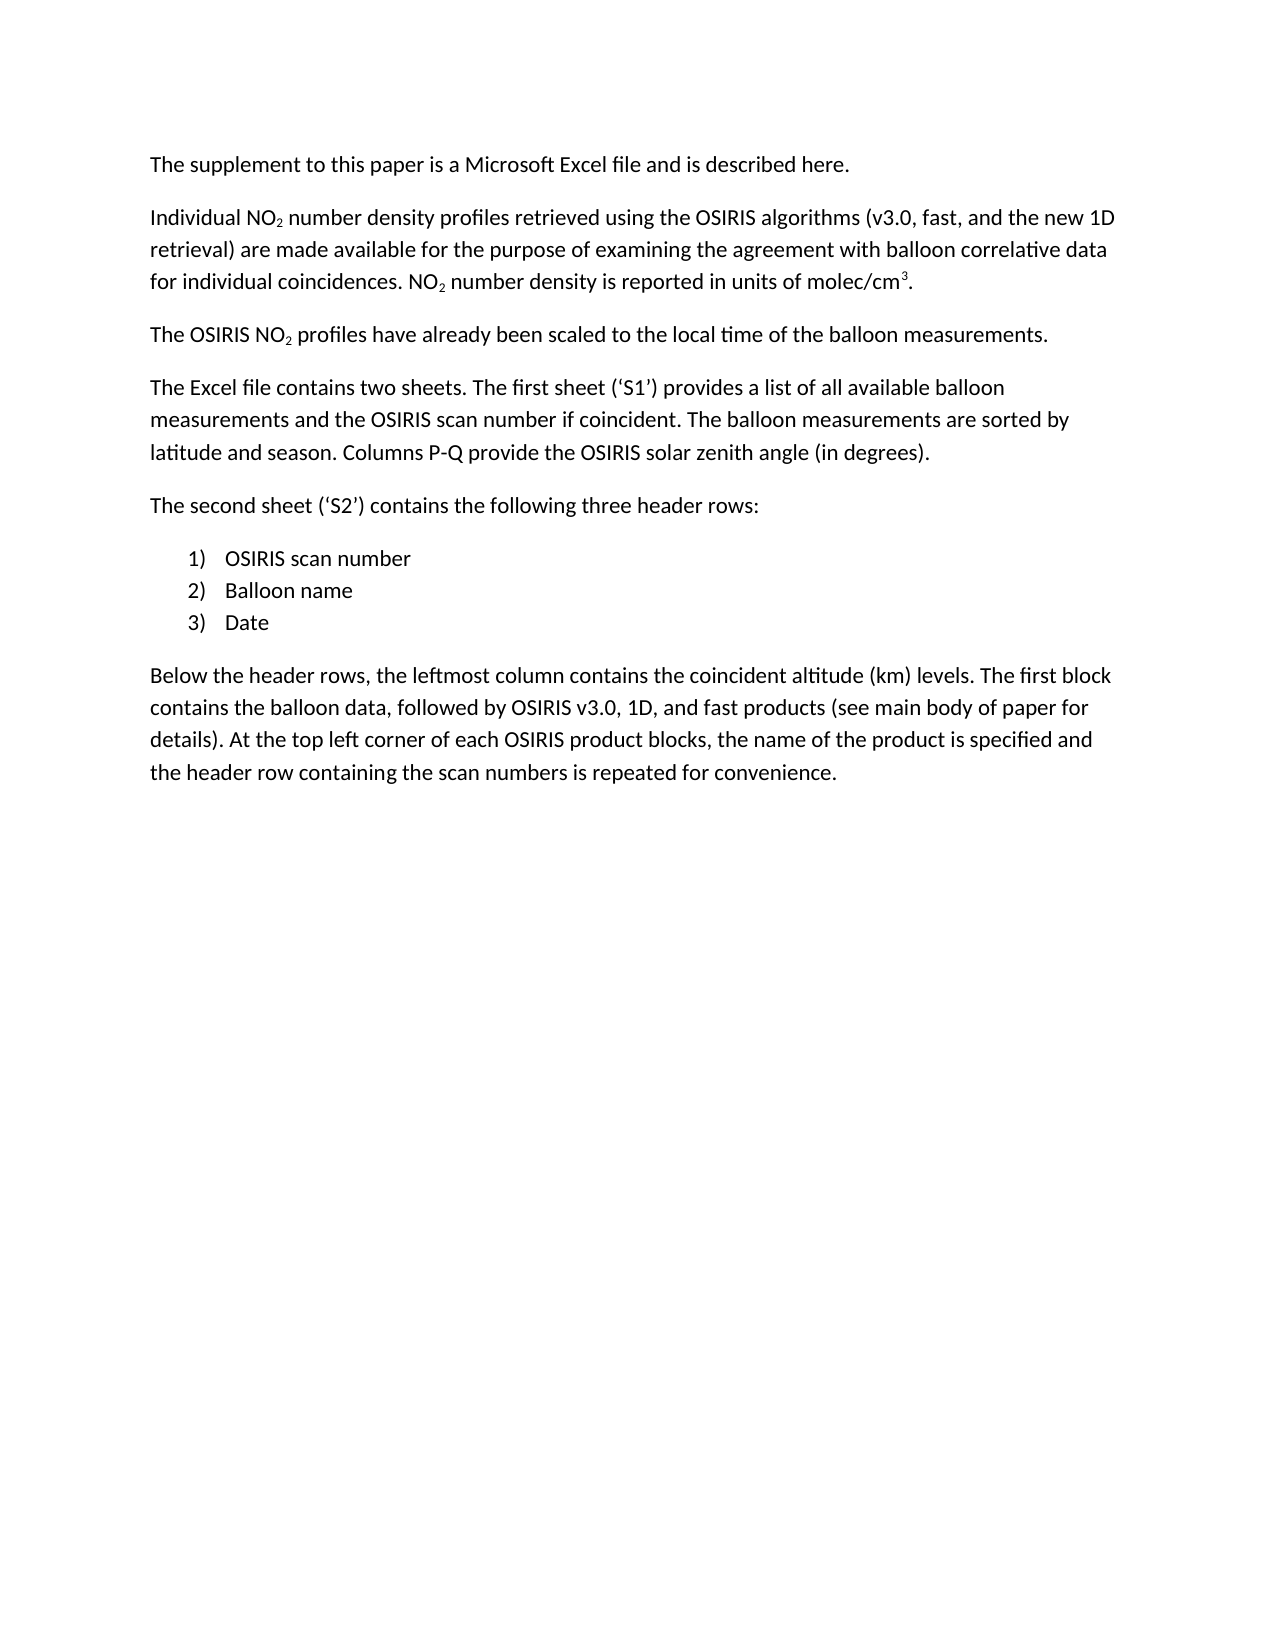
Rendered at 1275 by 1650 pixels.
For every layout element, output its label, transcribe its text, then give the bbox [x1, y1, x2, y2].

text The supplement to this paper is a Microsoft Excel file and is described here. [150, 150, 1125, 178]
list Date [187, 608, 1125, 636]
list OSIRIS scan number [187, 544, 1125, 572]
text Below the header rows, the leftmost column contains the coincident altitude (km) levels. The first block contains the balloon data, followed by OSIRIS v3.0, 1D, and fast products (see main body of paper for details). At the top left corner of each OSIRIS product blocks, the name of the product is specified and the header row containing the scan numbers is repeated for convenience. [150, 661, 1125, 786]
text The OSIRIS NO2 profiles have already been scaled to the local time of the balloon measurements. [150, 320, 1125, 348]
text The Excel file contains two sheets. The first sheet (‘S1’) provides a list of all available balloon measurements and the OSIRIS scan number if coincident. The balloon measurements are sorted by latitude and season. Columns P-Q provide the OSIRIS solar zenith angle (in degrees). [150, 373, 1125, 466]
list Balloon name [187, 576, 1125, 604]
text Individual NO2 number density profiles retrieved using the OSIRIS algorithms (v3.0, fast, and the new 1D retrieval) are made available for the purpose of examining the agreement with balloon correlative data for individual coincidences. NO2 number density is reported in units of molec/cm3. [150, 203, 1125, 295]
text The second sheet (‘S2’) contains the following three header rows: [150, 491, 1125, 519]
